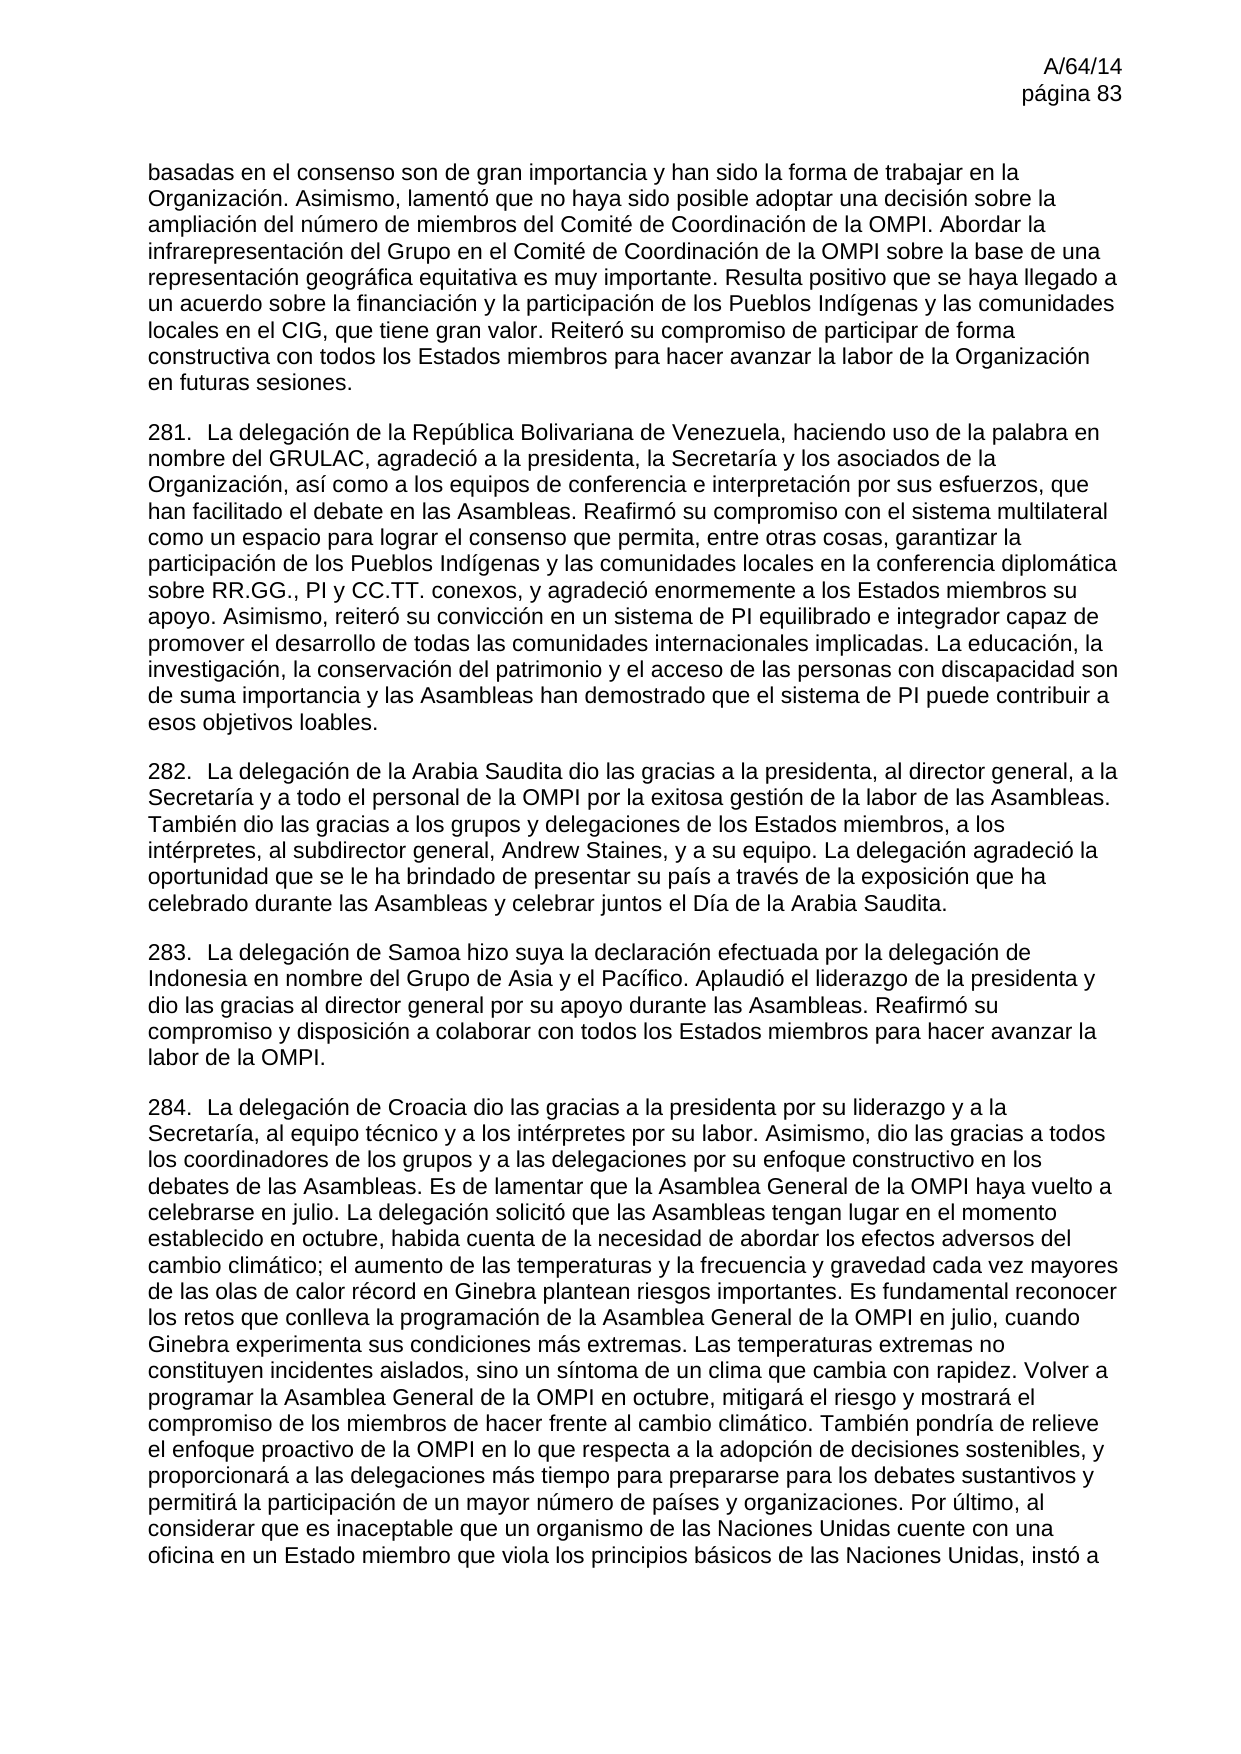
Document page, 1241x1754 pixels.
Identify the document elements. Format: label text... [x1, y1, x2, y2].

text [148, 158, 1122, 396]
text La delegación de la Arabia Saudita dio las gracias a la presidenta, al director general, a la Secretaría y a todo el personal de la OMPI por la exitosa gestión de la labor de las Asambleas. También dio las gracias a los grupos y delegaciones de los Estados miembros, a los intérpretes, al subdirector general, Andrew Staines, y a su equipo. La delegación agradeció la oportunidad que se le ha brindado de presentar su país a través de la exposición que ha celebrado durante las Asambleas y celebrar juntos el Día de la Arabia Saudita. [148, 758, 1122, 916]
text La delegación de la República Bolivariana de Venezuela, haciendo uso de la palabra en nombre del GRULAC, agradeció a la presidenta, la Secretaría y los asociados de la Organización, así como a los equipos de conferencia e interpretación por sus esfuerzos, que han facilitado el debate en las Asambleas. Reafirmó su compromiso con el sistema multilateral como un espacio para lograr el consenso que permita, entre otras cosas, garantizar la participación de los Pueblos Indígenas y las comunidades locales en la conferencia diplomática sobre RR.GG., PI y CC.TT. conexos, y agradeció enormemente a los Estados miembros su apoyo. Asimismo, reiteró su convicción en un sistema de PI equilibrado e integrador capaz de promover el desarrollo de todas las comunidades internacionales implicadas. La educación, la investigación, la conservación del patrimonio y el acceso de las personas con discapacidad son de suma importancia y las Asambleas han demostrado que el sistema de PI puede contribuir a esos objetivos loables. [148, 419, 1122, 735]
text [148, 1093, 1122, 1568]
text La delegación de Samoa hizo suya la declaración efectuada por la delegación de Indonesia en nombre del Grupo de Asia y el Pacífico. Aplaudió el liderazgo de la presidenta y dio las gracias al director general por su apoyo durante las Asambleas. Reafirmó su compromiso y disposición a colaborar con todos los Estados miembros para hacer avanzar la labor de la OMPI. [148, 939, 1122, 1071]
